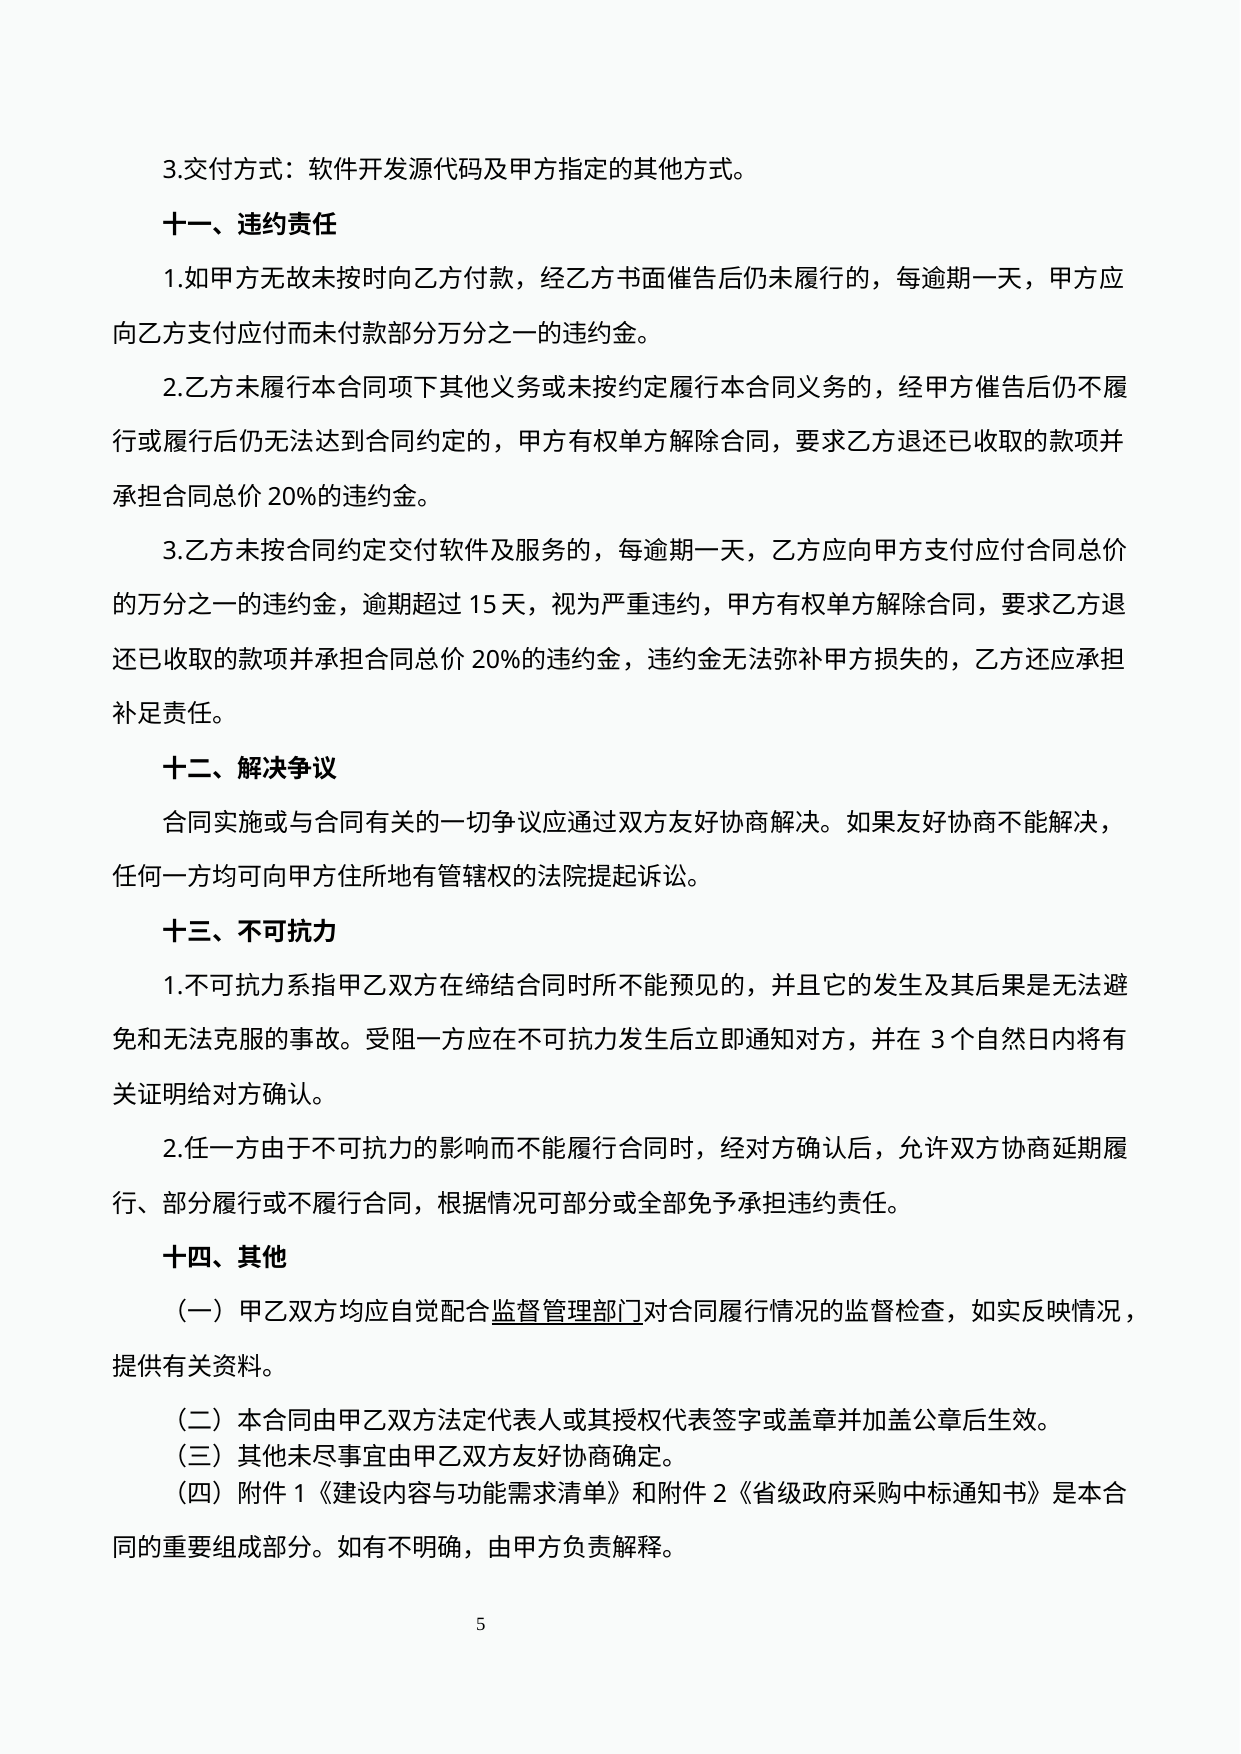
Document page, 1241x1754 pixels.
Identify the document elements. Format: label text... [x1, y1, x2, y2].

list 3.乙方未按合同约定交付软件及服务的，每逾期一天，乙方应向甲方支付应付合同总价的万分之一的违约金，逾期超过15天，视为严重违约，甲方有权单方解除合同，要求乙方退还已收取的款项并承担合同总价20%的违约金，违约金无法弥补甲方损失的，乙方还应承担补足责任。 [112, 531, 1128, 730]
text 十二、解决争议 [112, 748, 1128, 784]
text 1.如甲方无故未按时向乙方付款，经乙方书面催告后仍未履行的，每逾期一天，甲方应向乙方支付应付而未付款部分万分之一的违约金。 [112, 259, 1128, 349]
text 3.交付方式：软件开发源代码及甲方指定的其他方式。 [112, 150, 1128, 186]
text （二）本合同由甲乙双方法定代表人或其授权代表签字或盖章并加盖公章后生效。 [112, 1401, 1128, 1437]
text 2.任一方由于不可抗力的影响而不能履行合同时，经对方确认后，允许双方协商延期履行、部分履行或不履行合同，根据情况可部分或全部免予承担违约责任。 [112, 1129, 1128, 1219]
text （四）附件1《建设内容与功能需求清单》和附件2《省级政府采购中标通知书》是本合同的重要组成部分。如有不明确，由甲方负责解释。 [112, 1473, 1128, 1564]
text 十三、不可抗力 [112, 911, 1128, 947]
text 十四、其他 [112, 1237, 1124, 1274]
text 1.不可抗力系指甲乙双方在缔结合同时所不能预见的，并且它的发生及其后果是无法避免和无法克服的事故。受阻一方应在不可抗力发生后立即通知对方，并在3个自然日内将有关证明给对方确认。 [112, 966, 1128, 1111]
list 2.乙方未履行本合同项下其他义务或未按约定履行本合同义务的，经甲方催告后仍不履行或履行后仍无法达到合同约定的，甲方有权单方解除合同，要求乙方退还已收取的款项并承担合同总价20%的违约金。 [112, 367, 1128, 512]
text 合同实施或与合同有关的一切争议应通过双方友好协商解决。如果友好协商不能解决，任何一方均可向甲方住所地有管辖权的法院提起诉讼。 [112, 802, 1128, 893]
text （一）甲乙双方均应自觉配合监督管理部门对合同履行情况的监督检查，如实反映情况，提供有关资料。 [112, 1292, 1124, 1382]
text 十一、违约责任 [112, 204, 1128, 241]
text （三）其他未尽事宜由甲乙双方友好协商确定。 [112, 1437, 1128, 1473]
